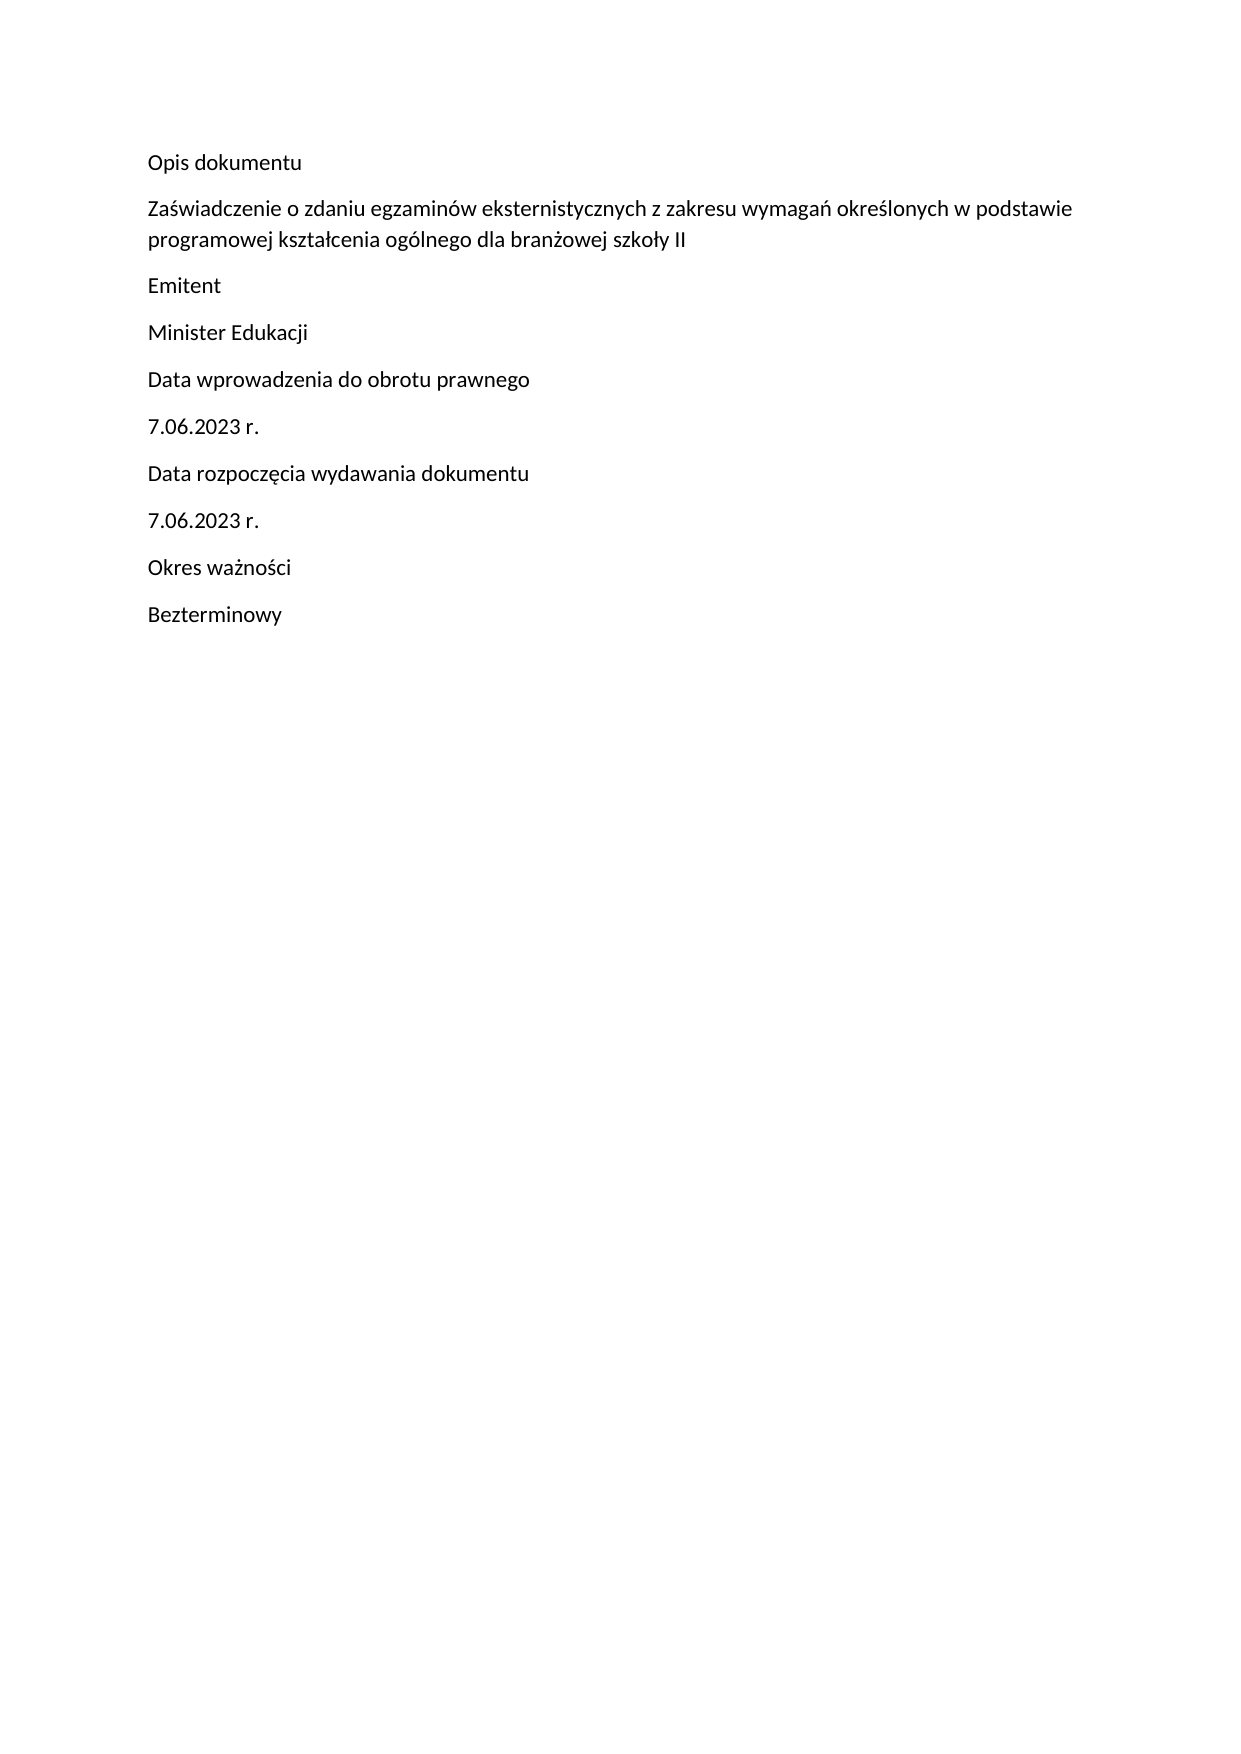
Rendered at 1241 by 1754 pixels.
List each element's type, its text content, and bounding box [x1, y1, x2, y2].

text Emitent [148, 272, 1093, 299]
text Opis dokumentu [148, 148, 1093, 176]
text Bezterminowy [148, 600, 1093, 628]
text 7.06.2023 r. [148, 412, 1093, 440]
text Data rozpoczęcia wydawania dokumentu [148, 459, 1093, 487]
text Okres ważności [148, 553, 1093, 581]
text 7.06.2023 r. [148, 506, 1093, 534]
text Zaświadczenie o zdaniu egzaminów eksternistycznych z zakresu wymagań określonych w podstawie programowej kształcenia ogólnego dla branżowej szkoły II [148, 194, 1093, 253]
text Minister Edukacji [148, 318, 1093, 346]
text Data wprowadzenia do obrotu prawnego [148, 365, 1093, 393]
